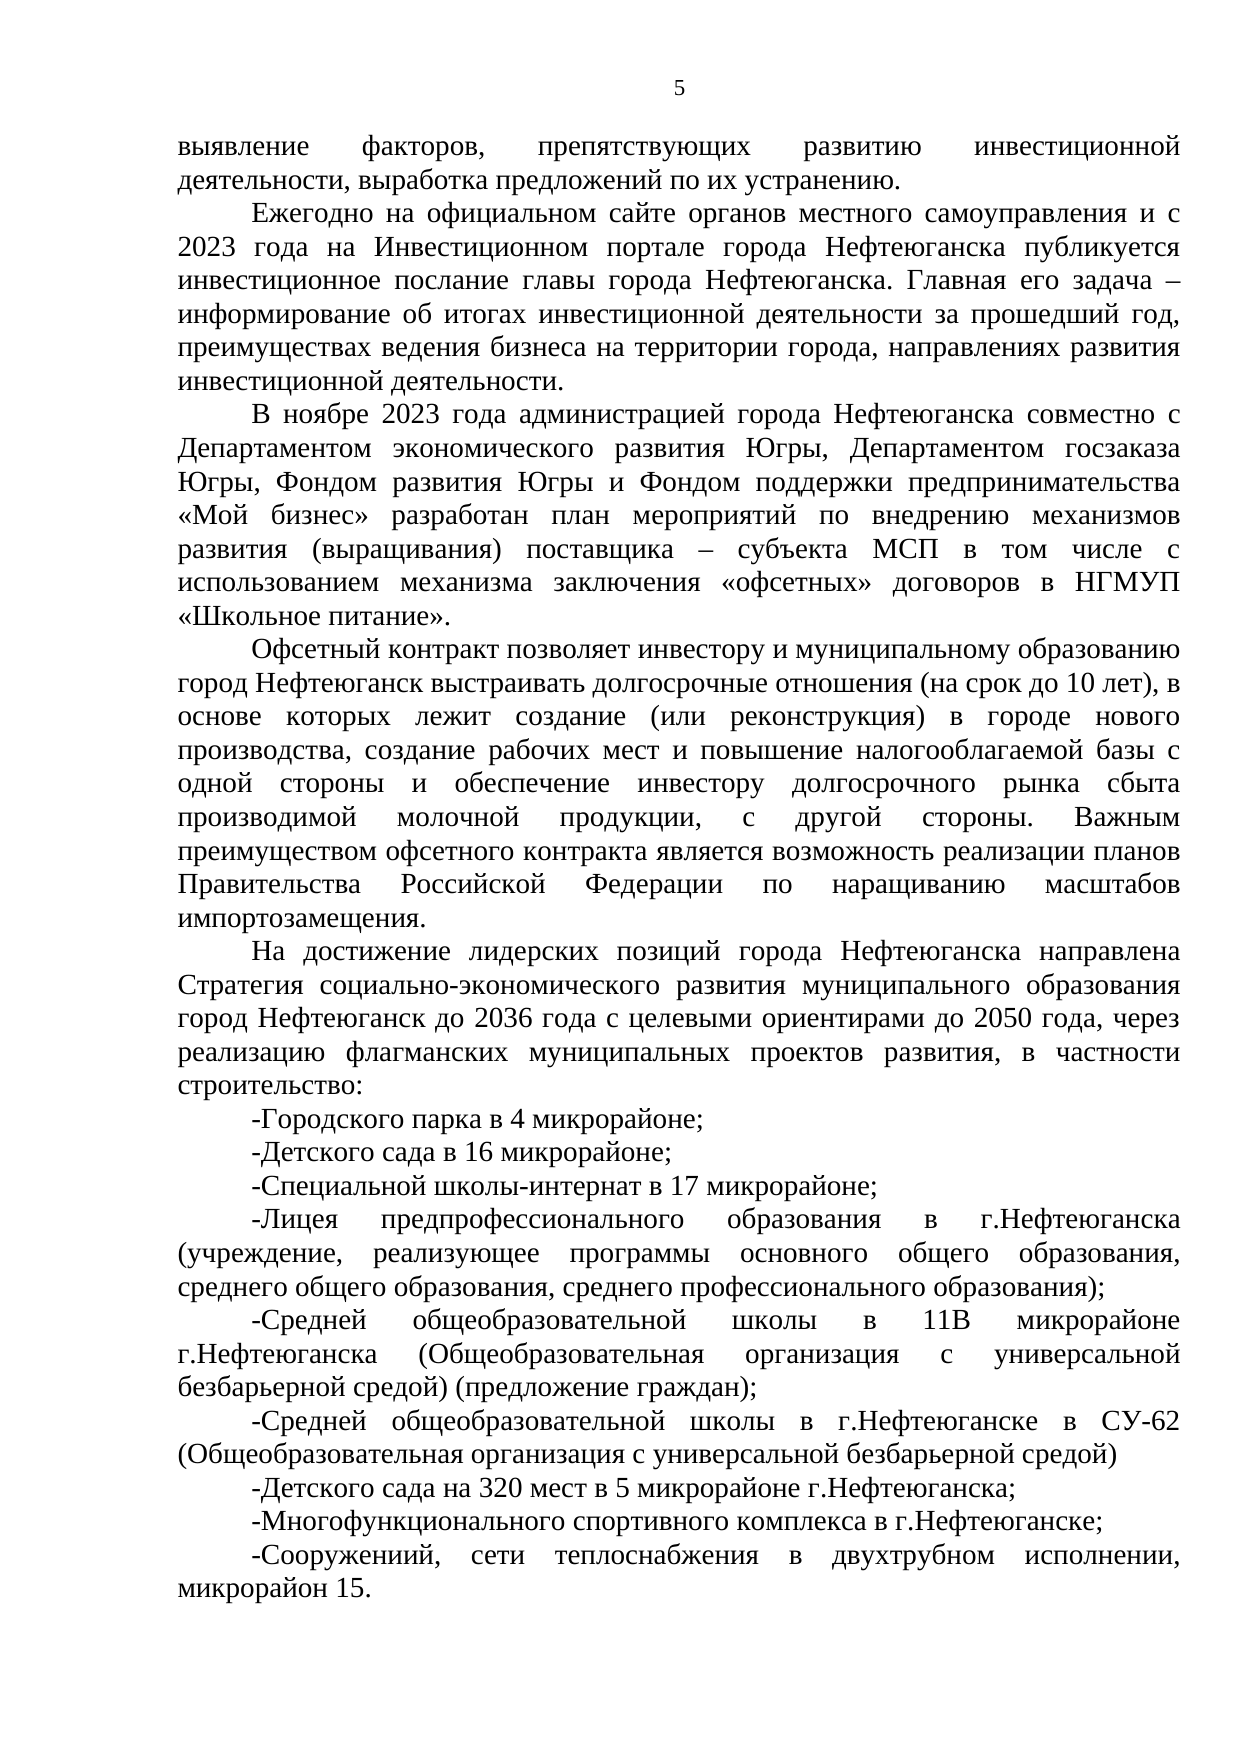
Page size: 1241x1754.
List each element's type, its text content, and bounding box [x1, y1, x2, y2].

text -Детского сада на 320 мест в 5 микрорайоне г.Нефтеюганска; [177, 1470, 1181, 1503]
text -Средней общеобразовательной школы в 11В микрорайоне г.Нефтеюганска (Общеобразовательная организация с универсальной безбарьерной средой) (предложение граждан); [177, 1302, 1181, 1403]
text -Сооружениий, сети теплоснабжения в двухтрубном исполнении, микрорайон 15. [177, 1537, 1181, 1604]
text В ноябре 2023 года администрацией города Нефтеюганска совместно с Департаментом экономического развития Югры, Департаментом госзаказа Югры, Фондом развития Югры и Фондом поддержки предпринимательства «Мой бизнес» разработан план мероприятий по внедрению механизмов развития (выращивания) поставщика – субъекта МСП в том числе с использованием механизма заключения «офсетных» договоров в НГМУП «Школьное питание». [177, 397, 1181, 631]
text -Средней общеобразовательной школы в г.Нефтеюганске в СУ-62 (Общеобразовательная организация с универсальной безбарьерной средой) [177, 1403, 1181, 1470]
text Офсетный контракт позволяет инвестору и муниципальному образованию город Нефтеюганск выстраивать долгосрочные отношения (на срок до 10 лет), в основе которых лежит создание (или реконструкция) в городе нового производства, создание рабочих мест и повышение налогооблагаемой базы с одной стороны и обеспечение инвестору долгосрочного рынка сбыта производимой молочной продукции, с другой стороны. Важным преимуществом офсетного контракта является возможность реализации планов Правительства Российской Федерации по наращиванию масштабов импортозамещения. [177, 631, 1181, 933]
text На достижение лидерских позиций города Нефтеюганска направлена Стратегия социально-экономического развития муниципального образования город Нефтеюганск до 2036 года с целевыми ориентирами до 2050 года, через реализацию флагманских муниципальных проектов развития, в частности строительство: [177, 933, 1181, 1101]
text -Детского сада в 16 микрорайоне; [177, 1134, 1181, 1168]
text Ежегодно на официальном сайте органов местного самоуправления и с 2023 года на Инвестиционном портале города Нефтеюганска публикуется инвестиционное послание главы города Нефтеюганска. Главная его задача – информирование об итогах инвестиционной деятельности за прошедший год, преимуществах ведения бизнеса на территории города, направлениях развития инвестиционной деятельности. [177, 195, 1181, 397]
text -Специальной школы-интернат в 17 микрорайоне; [177, 1168, 1181, 1202]
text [177, 128, 1181, 195]
text -Лицея предпрофессионального образования в г.Нефтеюганска (учреждение, реализующее программы основного общего образования, среднего общего образования, среднего профессионального образования); [177, 1202, 1181, 1302]
text -Городского парка в 4 микрорайоне; [177, 1101, 1181, 1134]
text -Многофункционального спортивного комплекса в г.Нефтеюганске; [177, 1503, 1181, 1537]
